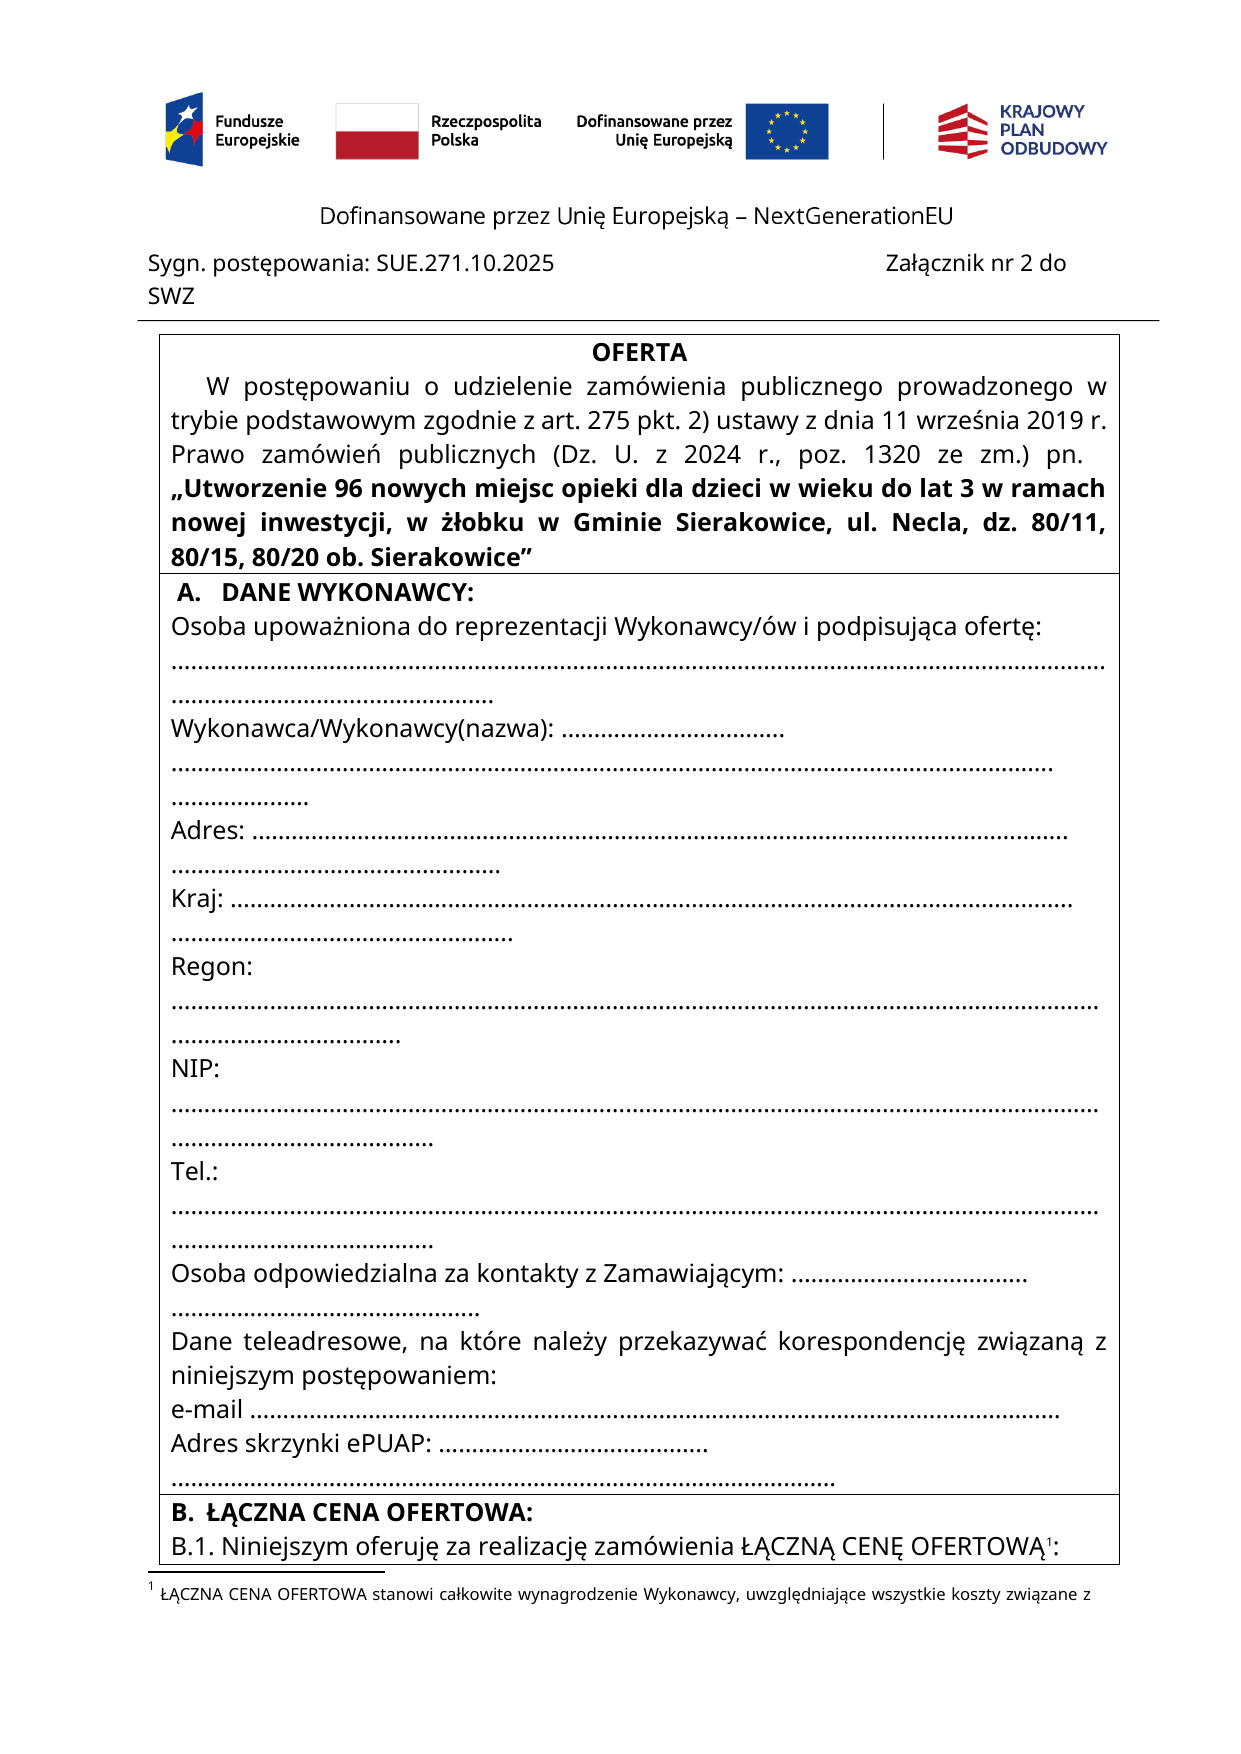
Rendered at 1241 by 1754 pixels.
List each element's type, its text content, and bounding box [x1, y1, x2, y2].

table_header OFERTA W postępowaniu o udzielenie zamówienia publicznego prowadzonego w trybie podstawowym zgodnie z art. 275 pkt. 2) ustawy z dnia 11 września 2019 r. Prawo zamówień publicznych (Dz. U. z 2024 r., poz. 1320 ze zm.) pn. „Utworzenie 96 nowych miejsc opieki dla dzieci w wieku do lat 3 w ramach nowej inwestycji, w żłobku w Gminie Sierakowice, ul. Necla, dz. 80/11, 80/15, 80/20 ob. Sierakowice” [160, 335, 1119, 573]
picture [147, 73, 1126, 248]
table_cell DANE WYKONAWCY: Osoba upoważniona do reprezentacji Wykonawcy/ów i podpisująca ofertę: ……………………………………………………………………………………………………………………………...……………..………..………………. Wykonawca/Wykonawcy(nazwa): ……………..……………..……………………………………………………………………………………………...……….…………….……………...… Adres: ………………………………………………………………………………………..…………………..……..……..…... …….………………………………wa na Wykonawcyania,ac rozwojowych (Dz. owych na inwestycje w zakresie dużej infrastrukt.……………………… Kraj: ………………………………………………………………………………………………………………..…………………………………..……….. Regon: ………………………………………………………………………………………………………………………………………………………….. NIP: ………………………………………………………………………………………………………………………………………………………………. Tel.: ………………………………………………………………………………………………………………………………………………………………. Osoba odpowiedzialna za kontakty z Zamawiającym: .……………………………..……………………………………….. Dane teleadresowe, na które należy przekazywać korespondencję związaną z niniejszym postępowaniem: e-mail ………………………………………………………………………ji o …………………………………………………………..…………………………………………….….…..……………… Adres skrzynki ePUAP: …………………………………..……………………………………………………………………………………….. [160, 574, 1119, 1494]
